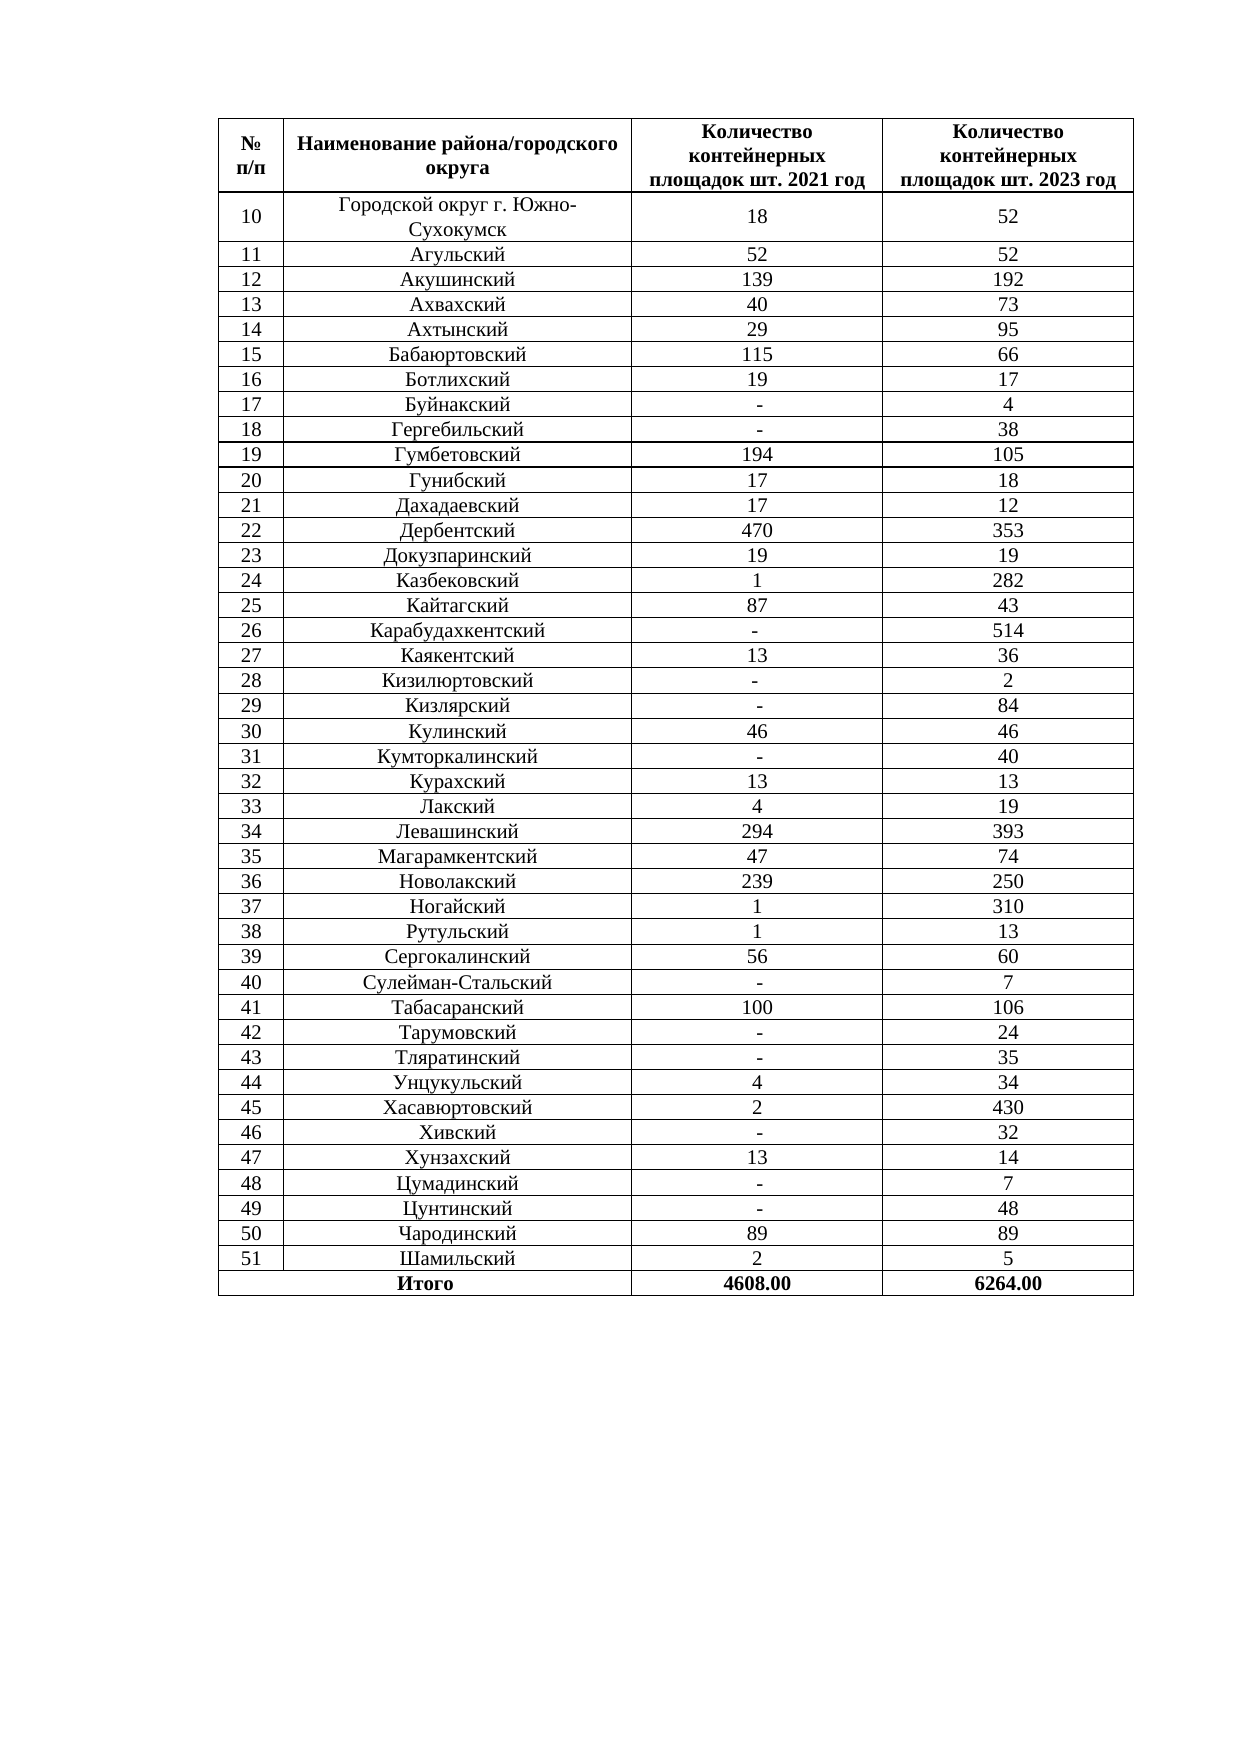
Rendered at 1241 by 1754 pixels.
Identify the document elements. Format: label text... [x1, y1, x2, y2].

table_cell Ботлихский [284, 367, 631, 391]
table_cell 40 [219, 970, 283, 994]
table_cell 6264.00 [883, 1271, 1133, 1295]
table_cell Хивский [284, 1120, 631, 1144]
table_cell - [632, 392, 882, 416]
table_cell 51 [219, 1246, 283, 1270]
table_cell 1 [632, 919, 882, 943]
table_cell 13 [883, 769, 1133, 793]
table_cell Каякентский [284, 643, 631, 667]
table_cell 95 [883, 317, 1133, 341]
table_cell 38 [219, 919, 283, 943]
table_cell 49 [219, 1196, 283, 1219]
table_cell 84 [883, 694, 1133, 717]
table_cell 353 [883, 518, 1133, 542]
table_cell Цумадинский [284, 1170, 631, 1194]
table_cell 35 [219, 844, 283, 868]
table_cell Кулинский [284, 719, 631, 743]
table_cell Рутульский [284, 919, 631, 943]
table_cell Бабаюртовский [284, 342, 631, 366]
table_cell Итого [219, 1271, 631, 1295]
table_cell 7 [883, 1170, 1133, 1194]
table_cell 24 [883, 1020, 1133, 1044]
table_cell 2 [883, 668, 1133, 692]
table_cell 29 [632, 317, 882, 341]
table_cell Гумбетовский [284, 443, 631, 466]
table_cell 46 [219, 1120, 283, 1144]
table_cell 14 [883, 1145, 1133, 1169]
table_cell - [632, 744, 882, 768]
table_cell 46 [632, 719, 882, 743]
table_header Наименование района/городского округа [284, 119, 631, 191]
table_cell 33 [219, 794, 283, 818]
table_cell 48 [883, 1196, 1133, 1219]
table_cell 310 [883, 894, 1133, 918]
table_cell 13 [632, 1145, 882, 1169]
table_cell 25 [219, 593, 283, 617]
table_cell 32 [883, 1120, 1133, 1144]
table_cell - [632, 1045, 882, 1069]
table_cell Сергокалинский [284, 945, 631, 968]
table_cell 29 [219, 694, 283, 717]
table_cell Тарумовский [284, 1020, 631, 1044]
table_cell Ахтынский [284, 317, 631, 341]
table_cell 74 [883, 844, 1133, 868]
table_cell Казбековский [284, 568, 631, 592]
table_cell 35 [883, 1045, 1133, 1069]
table_cell 48 [219, 1170, 283, 1194]
table_cell 39 [219, 945, 283, 968]
table_cell 1 [632, 894, 882, 918]
table_cell - [632, 970, 882, 994]
table_cell 139 [632, 267, 882, 291]
table_cell 42 [219, 1020, 283, 1044]
table_cell Тляратинский [284, 1045, 631, 1069]
table_cell Карабудахкентский [284, 618, 631, 642]
table_cell Сулейман-Стальский [284, 970, 631, 994]
table_cell 52 [883, 242, 1133, 266]
table_cell 89 [883, 1221, 1133, 1245]
table_cell 56 [632, 945, 882, 968]
table_cell Хунзахский [284, 1145, 631, 1169]
table_cell 105 [883, 443, 1133, 466]
table_cell 18 [883, 468, 1133, 492]
table_cell 52 [883, 193, 1133, 241]
table_cell 37 [219, 894, 283, 918]
table_cell Лакский [284, 794, 631, 818]
table_cell 60 [883, 945, 1133, 968]
table_cell 26 [219, 618, 283, 642]
table_cell - [632, 1020, 882, 1044]
table_cell Дахадаевский [284, 493, 631, 517]
table_cell Курахский [284, 769, 631, 793]
table_cell - [632, 417, 882, 441]
table_cell 7 [883, 970, 1133, 994]
table_cell 430 [883, 1095, 1133, 1119]
table_cell 34 [219, 819, 283, 843]
table_cell - [632, 668, 882, 692]
table_cell 19 [219, 443, 283, 466]
table_header Количество контейнерных площадок шт. 2023 год [883, 119, 1133, 191]
table_cell 2 [632, 1246, 882, 1270]
table_cell 43 [883, 593, 1133, 617]
table_cell 46 [883, 719, 1133, 743]
table_cell 40 [632, 292, 882, 316]
table_cell 16 [219, 367, 283, 391]
table_cell 393 [883, 819, 1133, 843]
table_cell 66 [883, 342, 1133, 366]
table_cell 23 [219, 543, 283, 567]
table_cell 44 [219, 1070, 283, 1094]
table_cell 12 [883, 493, 1133, 517]
table_cell 106 [883, 995, 1133, 1019]
table_cell 13 [632, 643, 882, 667]
table_cell 19 [883, 794, 1133, 818]
table_cell 13 [219, 292, 283, 316]
table_cell - [632, 1120, 882, 1144]
table_cell 50 [219, 1221, 283, 1245]
table_header Количество контейнерных площадок шт. 2021 год [632, 119, 882, 191]
table_cell 31 [219, 744, 283, 768]
table_cell 36 [883, 643, 1133, 667]
table_cell 43 [219, 1045, 283, 1069]
table_cell Буйнакский [284, 392, 631, 416]
table_cell Магарамкентский [284, 844, 631, 868]
table_cell - [632, 1170, 882, 1194]
table_cell 38 [883, 417, 1133, 441]
table_cell 18 [632, 193, 882, 241]
table_cell 19 [632, 367, 882, 391]
table_cell 250 [883, 869, 1133, 893]
table_cell 1 [632, 568, 882, 592]
table_cell 13 [632, 769, 882, 793]
table_cell Кайтагский [284, 593, 631, 617]
table_cell 40 [883, 744, 1133, 768]
table_cell 294 [632, 819, 882, 843]
table_cell 18 [219, 417, 283, 441]
table_cell 17 [632, 493, 882, 517]
table_cell 11 [219, 242, 283, 266]
table_cell 19 [883, 543, 1133, 567]
table_cell Цунтинский [284, 1196, 631, 1219]
table_cell 470 [632, 518, 882, 542]
table_cell 17 [632, 468, 882, 492]
table_cell 20 [219, 468, 283, 492]
table_cell 100 [632, 995, 882, 1019]
table_cell Хасавюртовский [284, 1095, 631, 1119]
table_cell 282 [883, 568, 1133, 592]
table_cell Дербентский [284, 518, 631, 542]
table_cell Чародинский [284, 1221, 631, 1245]
table_cell Унцукульский [284, 1070, 631, 1094]
table_cell 12 [219, 267, 283, 291]
table_cell 4 [632, 1070, 882, 1094]
table_cell 10 [219, 193, 283, 241]
table_cell 192 [883, 267, 1133, 291]
table_cell Гунибский [284, 468, 631, 492]
table_cell 27 [219, 643, 283, 667]
table_cell 30 [219, 719, 283, 743]
table_cell 47 [219, 1145, 283, 1169]
table_cell 28 [219, 668, 283, 692]
table_cell 4 [632, 794, 882, 818]
table_cell Гергебильский [284, 417, 631, 441]
table_cell Левашинский [284, 819, 631, 843]
table_cell - [632, 618, 882, 642]
table_cell 34 [883, 1070, 1133, 1094]
table_cell 21 [219, 493, 283, 517]
table_cell 115 [632, 342, 882, 366]
table_cell - [632, 694, 882, 717]
table_cell Табасаранский [284, 995, 631, 1019]
table_cell Агульский [284, 242, 631, 266]
table_cell Кизилюртовский [284, 668, 631, 692]
table_cell 89 [632, 1221, 882, 1245]
table_cell 514 [883, 618, 1133, 642]
table_cell Шамильский [284, 1246, 631, 1270]
table_cell Акушинский [284, 267, 631, 291]
table_cell 5 [883, 1246, 1133, 1270]
table_cell 19 [632, 543, 882, 567]
table_cell 15 [219, 342, 283, 366]
table_cell 47 [632, 844, 882, 868]
table_cell Городской округ г. Южно-Сухокумск [284, 193, 631, 241]
table_cell 194 [632, 443, 882, 466]
table_cell 17 [883, 367, 1133, 391]
table_cell 32 [219, 769, 283, 793]
table_cell 36 [219, 869, 283, 893]
table_cell Докузпаринский [284, 543, 631, 567]
table_cell 87 [632, 593, 882, 617]
table_cell 239 [632, 869, 882, 893]
table_cell Ногайский [284, 894, 631, 918]
table_cell 41 [219, 995, 283, 1019]
table_cell 13 [883, 919, 1133, 943]
table_cell 17 [219, 392, 283, 416]
table_cell - [632, 1196, 882, 1219]
table_cell 22 [219, 518, 283, 542]
table_cell 2 [632, 1095, 882, 1119]
table_cell Ахвахский [284, 292, 631, 316]
table_cell 4608.00 [632, 1271, 882, 1295]
table_cell 4 [883, 392, 1133, 416]
table_cell 24 [219, 568, 283, 592]
table_cell Кизлярский [284, 694, 631, 717]
table_cell 52 [632, 242, 882, 266]
table_cell 73 [883, 292, 1133, 316]
table_cell Новолакский [284, 869, 631, 893]
table_header № п/п [219, 119, 283, 191]
table_cell 14 [219, 317, 283, 341]
table_cell Кумторкалинский [284, 744, 631, 768]
table_cell 45 [219, 1095, 283, 1119]
